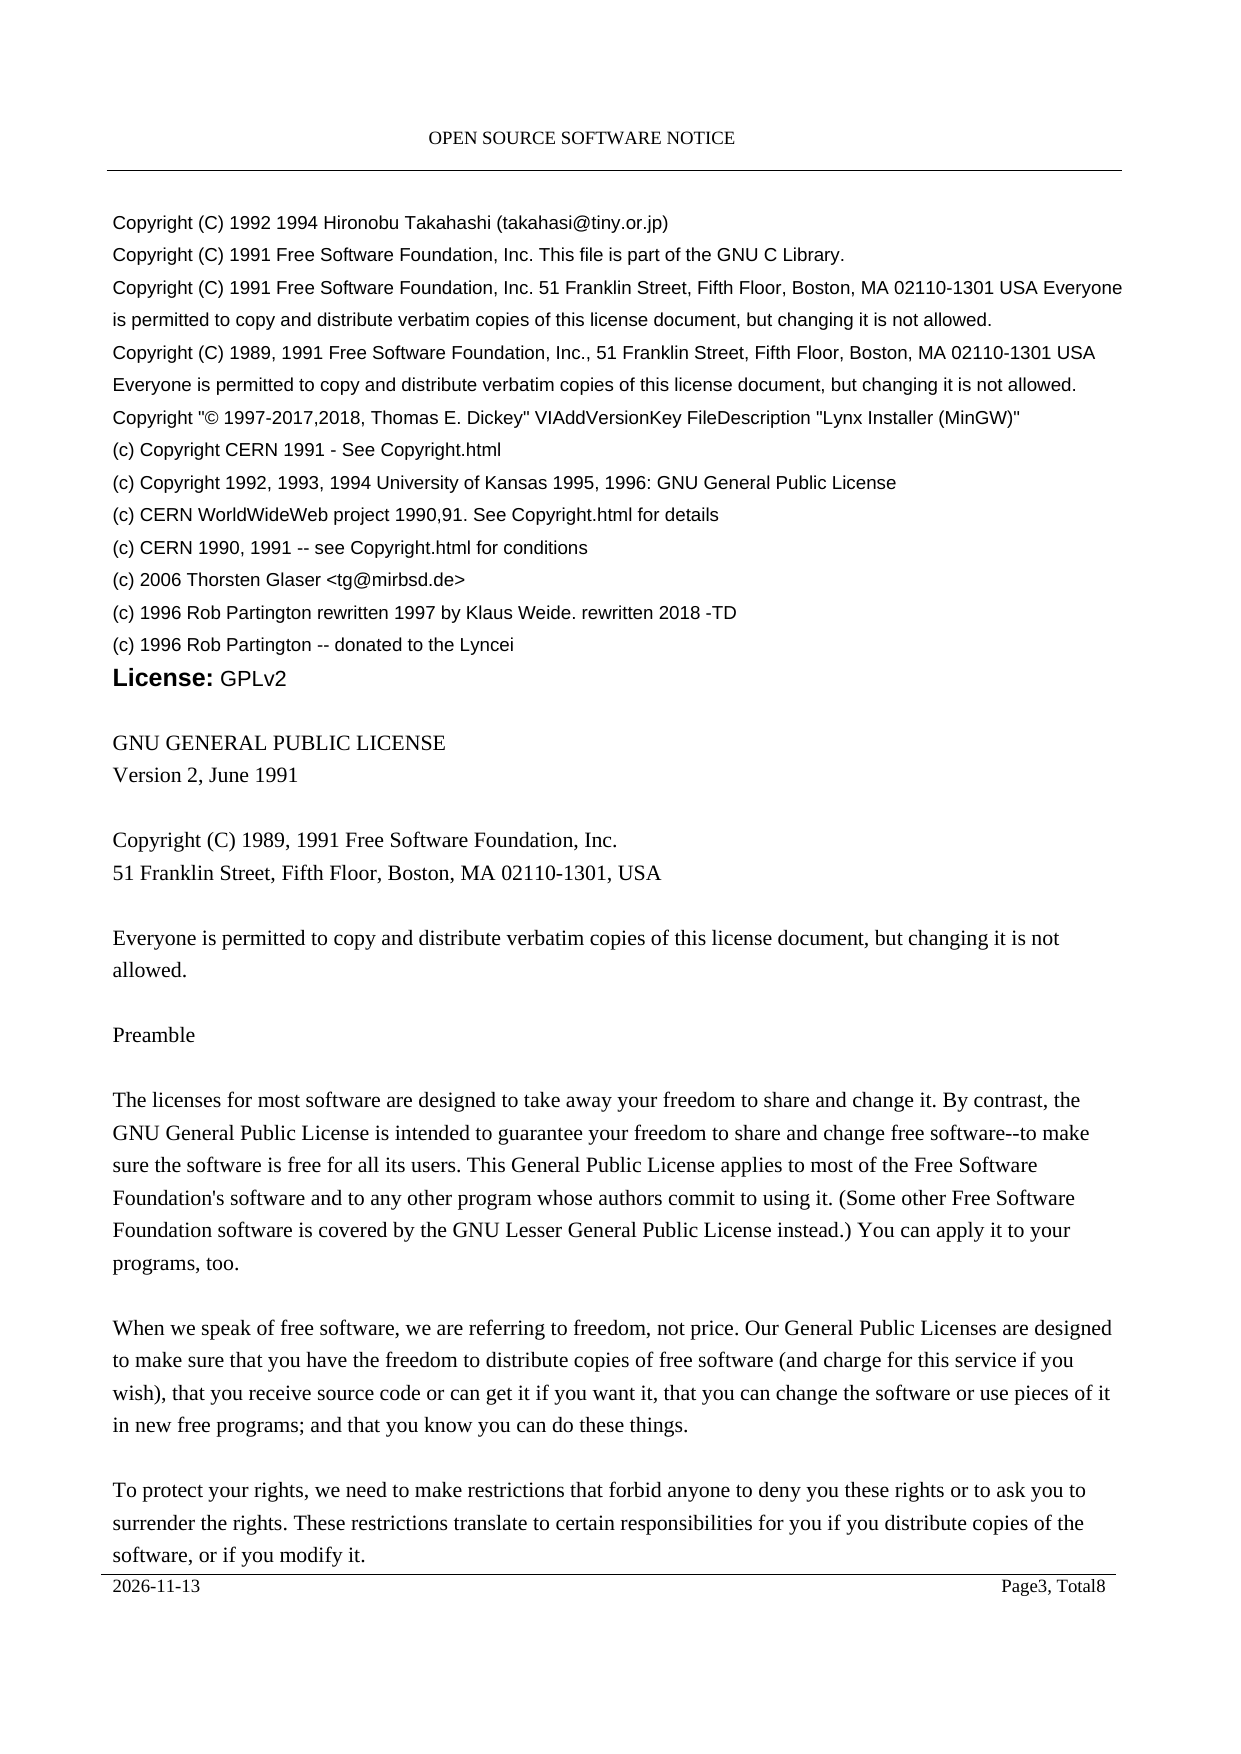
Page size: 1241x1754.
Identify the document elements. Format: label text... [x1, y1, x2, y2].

text (c) Copyright 1992, 1993, 1994 University of Kansas 1995, 1996: GNU General Public License [112, 466, 1128, 499]
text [112, 661, 1128, 1571]
text Copyright (C) 1989, 1991 Free Software Foundation, Inc., 51 Franklin Street, Fifth Floor, Boston, MA 02110-1301 USA Everyone is permitted to copy and distribute verbatim copies of this license document, but changing it is not allowed. [112, 336, 1128, 401]
text (c) CERN WorldWideWeb project 1990,91. See Copyright.html for details [112, 499, 1128, 531]
text (c) 2006 Thorsten Glaser <tg@mirbsd.de> [112, 564, 1128, 596]
text Copyright "© 1997-2017,2018, Thomas E. Dickey" VIAddVersionKey FileDescription "Lynx Installer (MinGW)" (c) Copyright CERN 1991 - See Copyright.html [112, 401, 1128, 466]
text Copyright (C) 1991 Free Software Foundation, Inc. This file is part of the GNU C Library. [112, 239, 1128, 271]
text Copyright (C) 1991 Free Software Foundation, Inc. 51 Franklin Street, Fifth Floor, Boston, MA 02110-1301 USA Everyone is permitted to copy and distribute verbatim copies of this license document, but changing it is not allowed. [112, 271, 1128, 336]
text Copyright (C) 1992 1994 Hironobu Takahashi (takahasi@tiny.or.jp) [112, 206, 1128, 239]
text (c) 1996 Rob Partington rewritten 1997 by Klaus Weide. rewritten 2018 -TD [112, 596, 1128, 629]
text (c) 1996 Rob Partington -- donated to the Lyncei [112, 629, 1128, 661]
text (c) CERN 1990, 1991 -- see Copyright.html for conditions [112, 531, 1128, 564]
